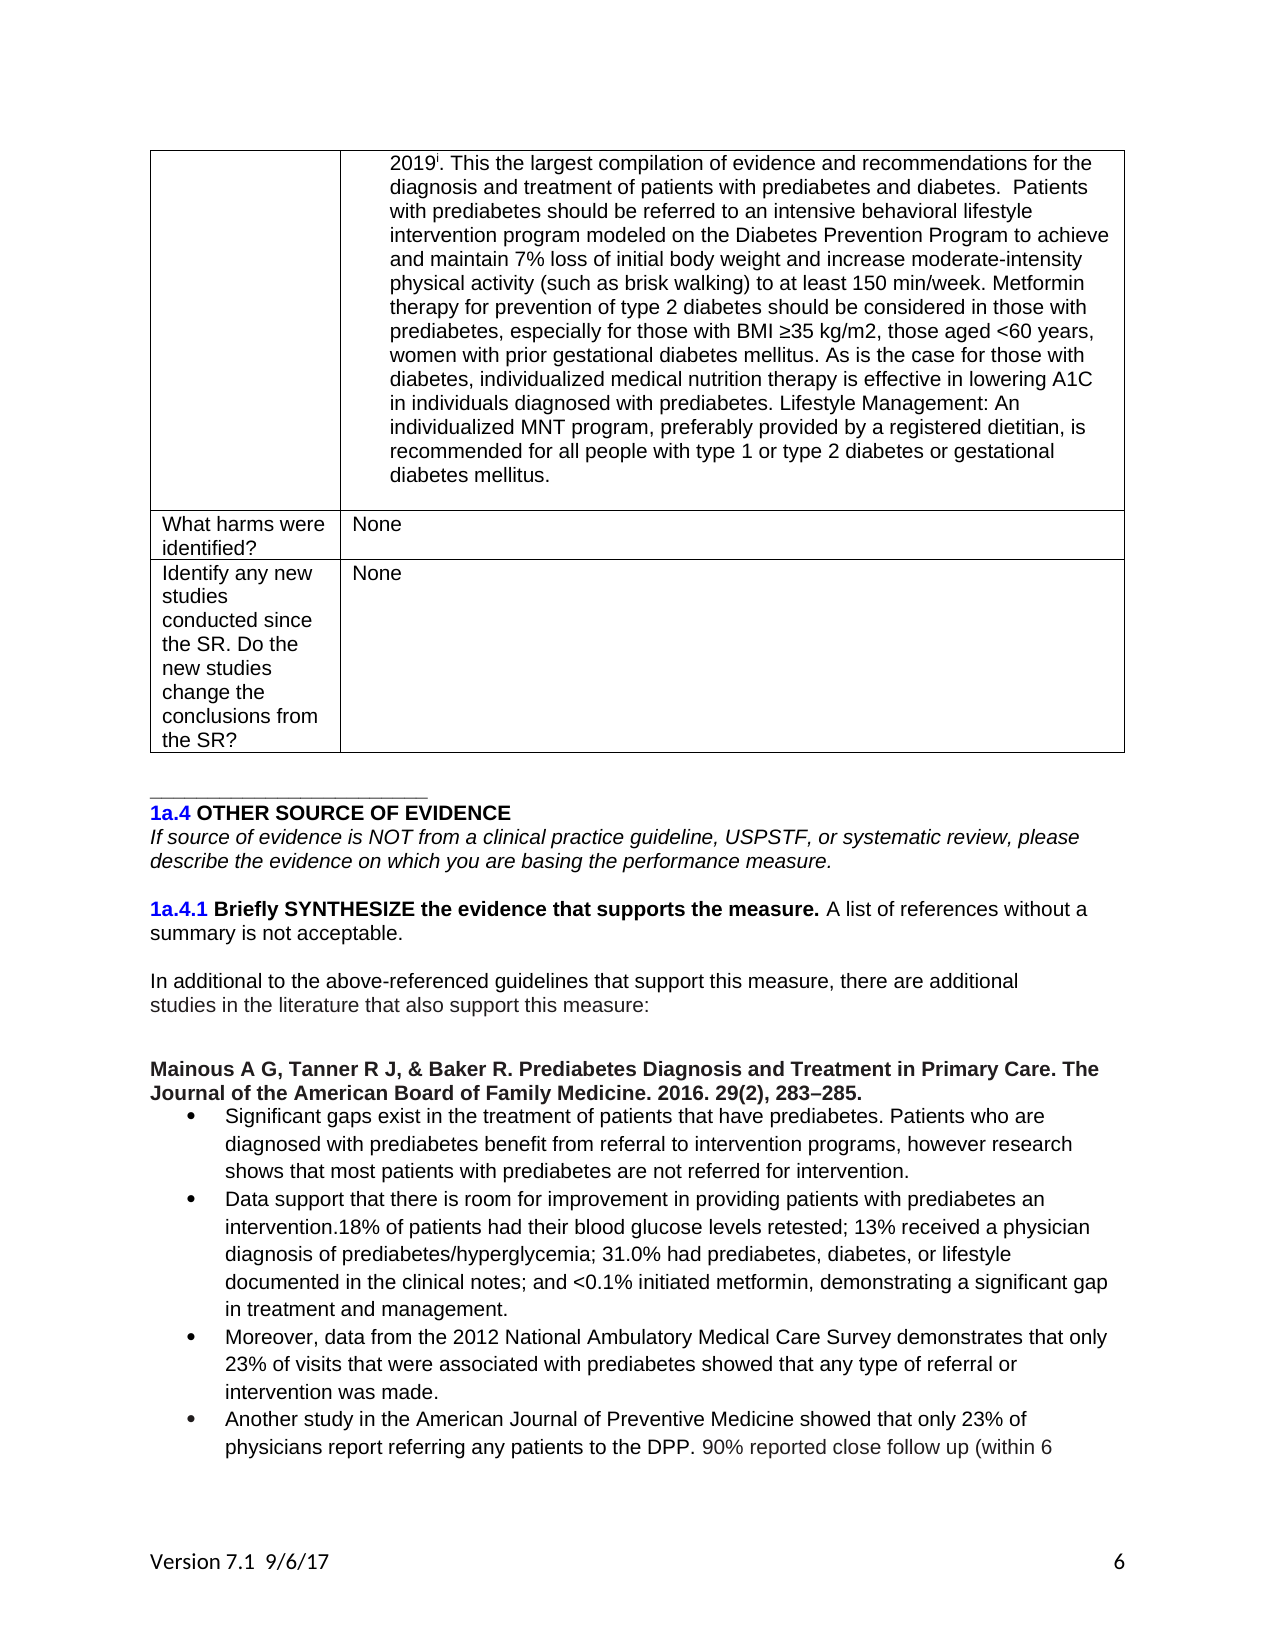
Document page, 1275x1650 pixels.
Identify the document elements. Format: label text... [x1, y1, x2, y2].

list Significant gaps exist in the treatment of patients that have prediabetes. Patients who are diagnosed with prediabetes benefit from referral to intervention programs, however research shows that most patients with prediabetes are not referred for intervention. [187, 1104, 1125, 1183]
text studies in the literature that also support this measure: [150, 993, 1125, 1017]
text In additional to the above-referenced guidelines that support this measure, there are additional [150, 969, 1125, 993]
table_cell What harms were identified? [151, 511, 340, 559]
list Data support that there is room for improvement in providing patients with prediabetes an intervention.18% of patients had their blood glucose levels retested; 13% received a physician diagnosis of prediabetes/hyperglycemia; 31.0% had prediabetes, diabetes, or lifestyle documented in the clinical notes; and <0.1% initiated metformin, demonstrating a significant gap in treatment and management. [187, 1187, 1125, 1321]
text 1a.4.1 Briefly SYNTHESIZE the evidence that supports the measure. A list of references without a summary is not acceptable. [150, 897, 1125, 945]
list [187, 1407, 1125, 1459]
text Journal of the American Board of Family Medicine. 2016. 29(2), 283–285. [150, 1080, 1125, 1104]
text ________________________ [150, 777, 1125, 801]
text 1a.4 OTHER SOURCE OF EVIDENCE [150, 801, 1125, 825]
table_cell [341, 151, 1124, 510]
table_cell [151, 151, 340, 510]
text Mainous A G, Tanner R J, & Baker R. Prediabetes Diagnosis and Treatment in Primary Care. The [150, 1056, 1125, 1080]
text If source of evidence is NOT from a clinical practice guideline, USPSTF, or systematic review, please describe the evidence on which you are basing the performance measure. [150, 825, 1125, 873]
table_cell None [341, 511, 1124, 559]
table_cell Identify any new studies conducted since the SR. Do the new studies change the conclusions from the SR? [151, 560, 340, 752]
table_cell None [341, 560, 1124, 752]
list Moreover, data from the 2012 National Ambulatory Medical Care Survey demonstrates that only 23% of visits that were associated with prediabetes showed that any type of referral or intervention was made. [187, 1324, 1125, 1403]
